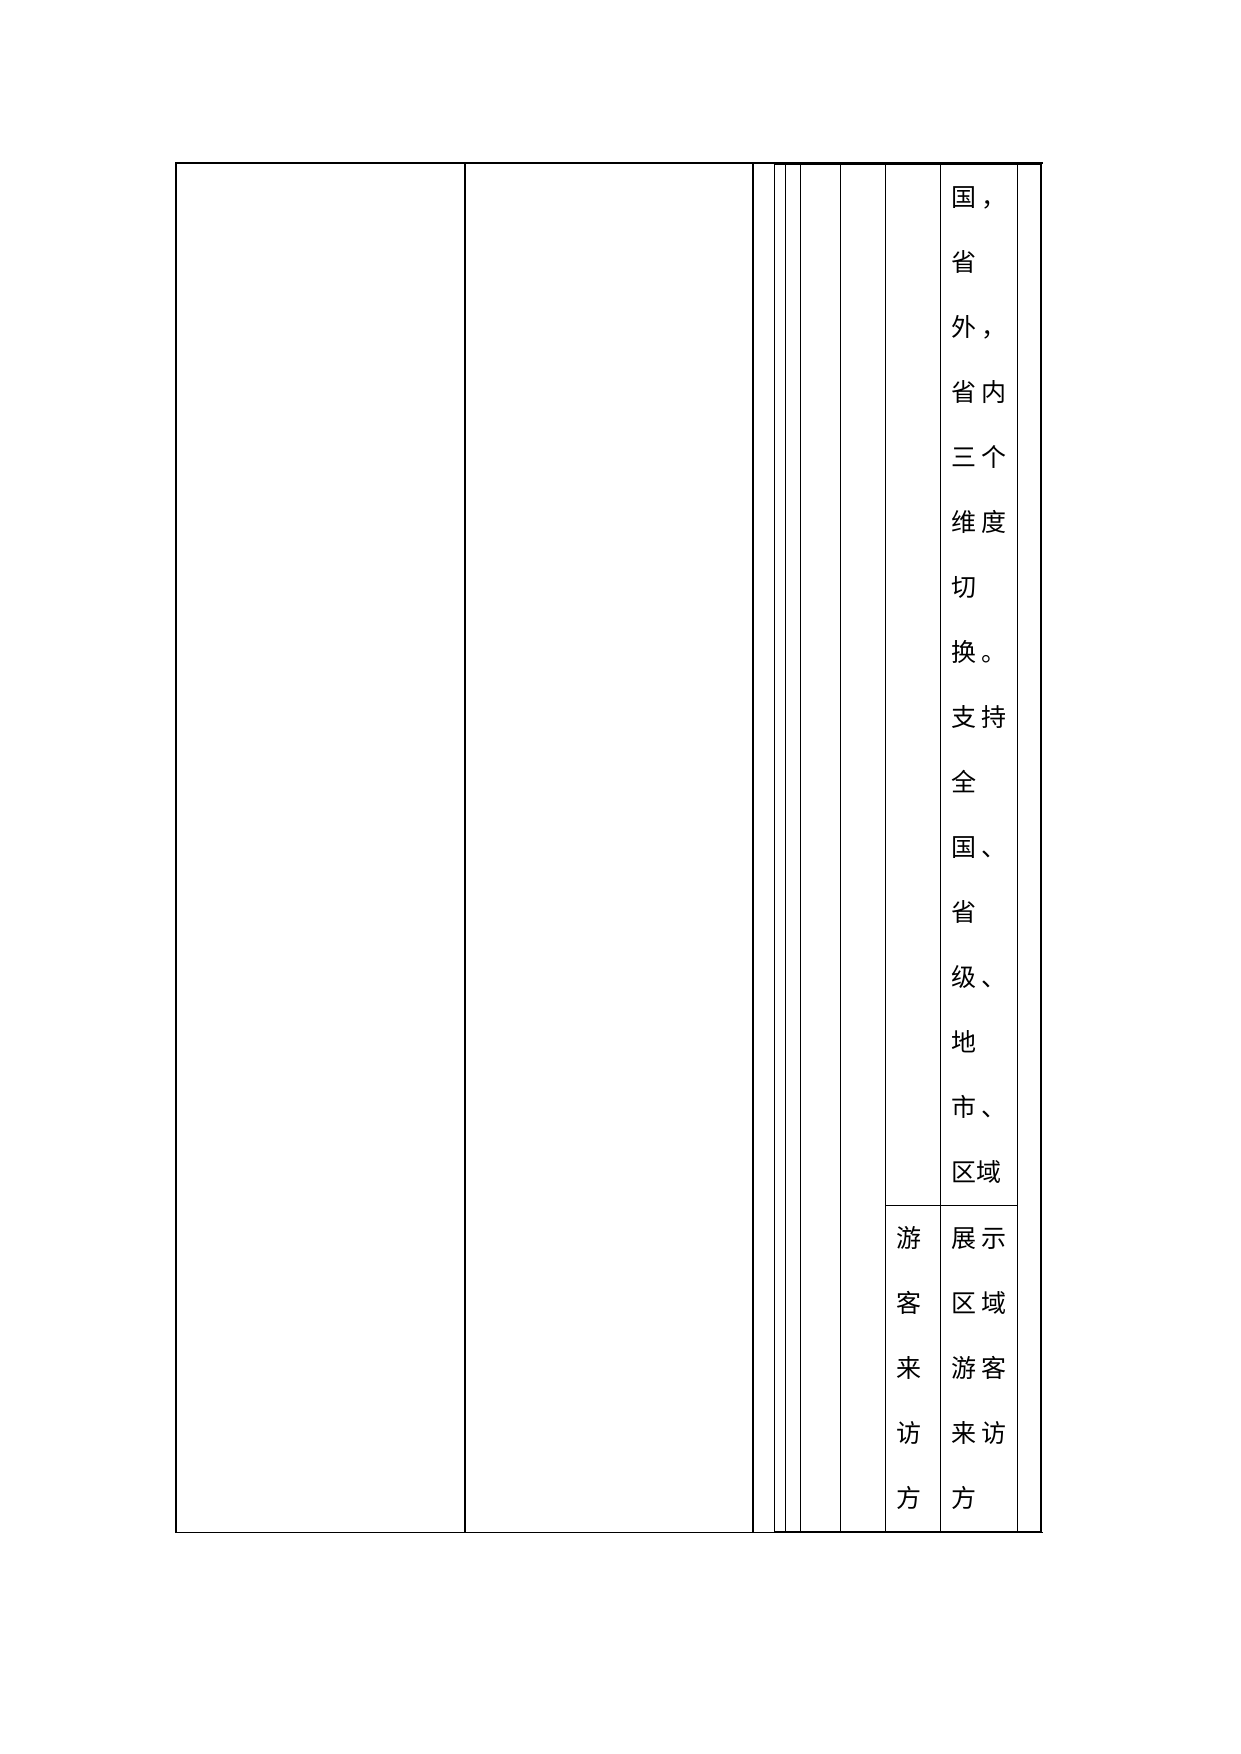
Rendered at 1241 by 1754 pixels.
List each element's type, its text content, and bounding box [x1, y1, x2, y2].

table_cell [801, 165, 840, 1531]
table_cell [775, 165, 785, 1531]
table_cell [941, 165, 1017, 1205]
table_cell [841, 165, 885, 1531]
table_cell [886, 1206, 940, 1531]
table_cell [1018, 165, 1040, 1531]
table_cell [754, 164, 774, 1532]
table_cell [941, 1206, 1017, 1531]
table_cell [886, 165, 940, 1205]
table_cell [177, 164, 464, 1532]
table_cell [786, 165, 800, 1531]
table_cell 1 [466, 164, 752, 1532]
